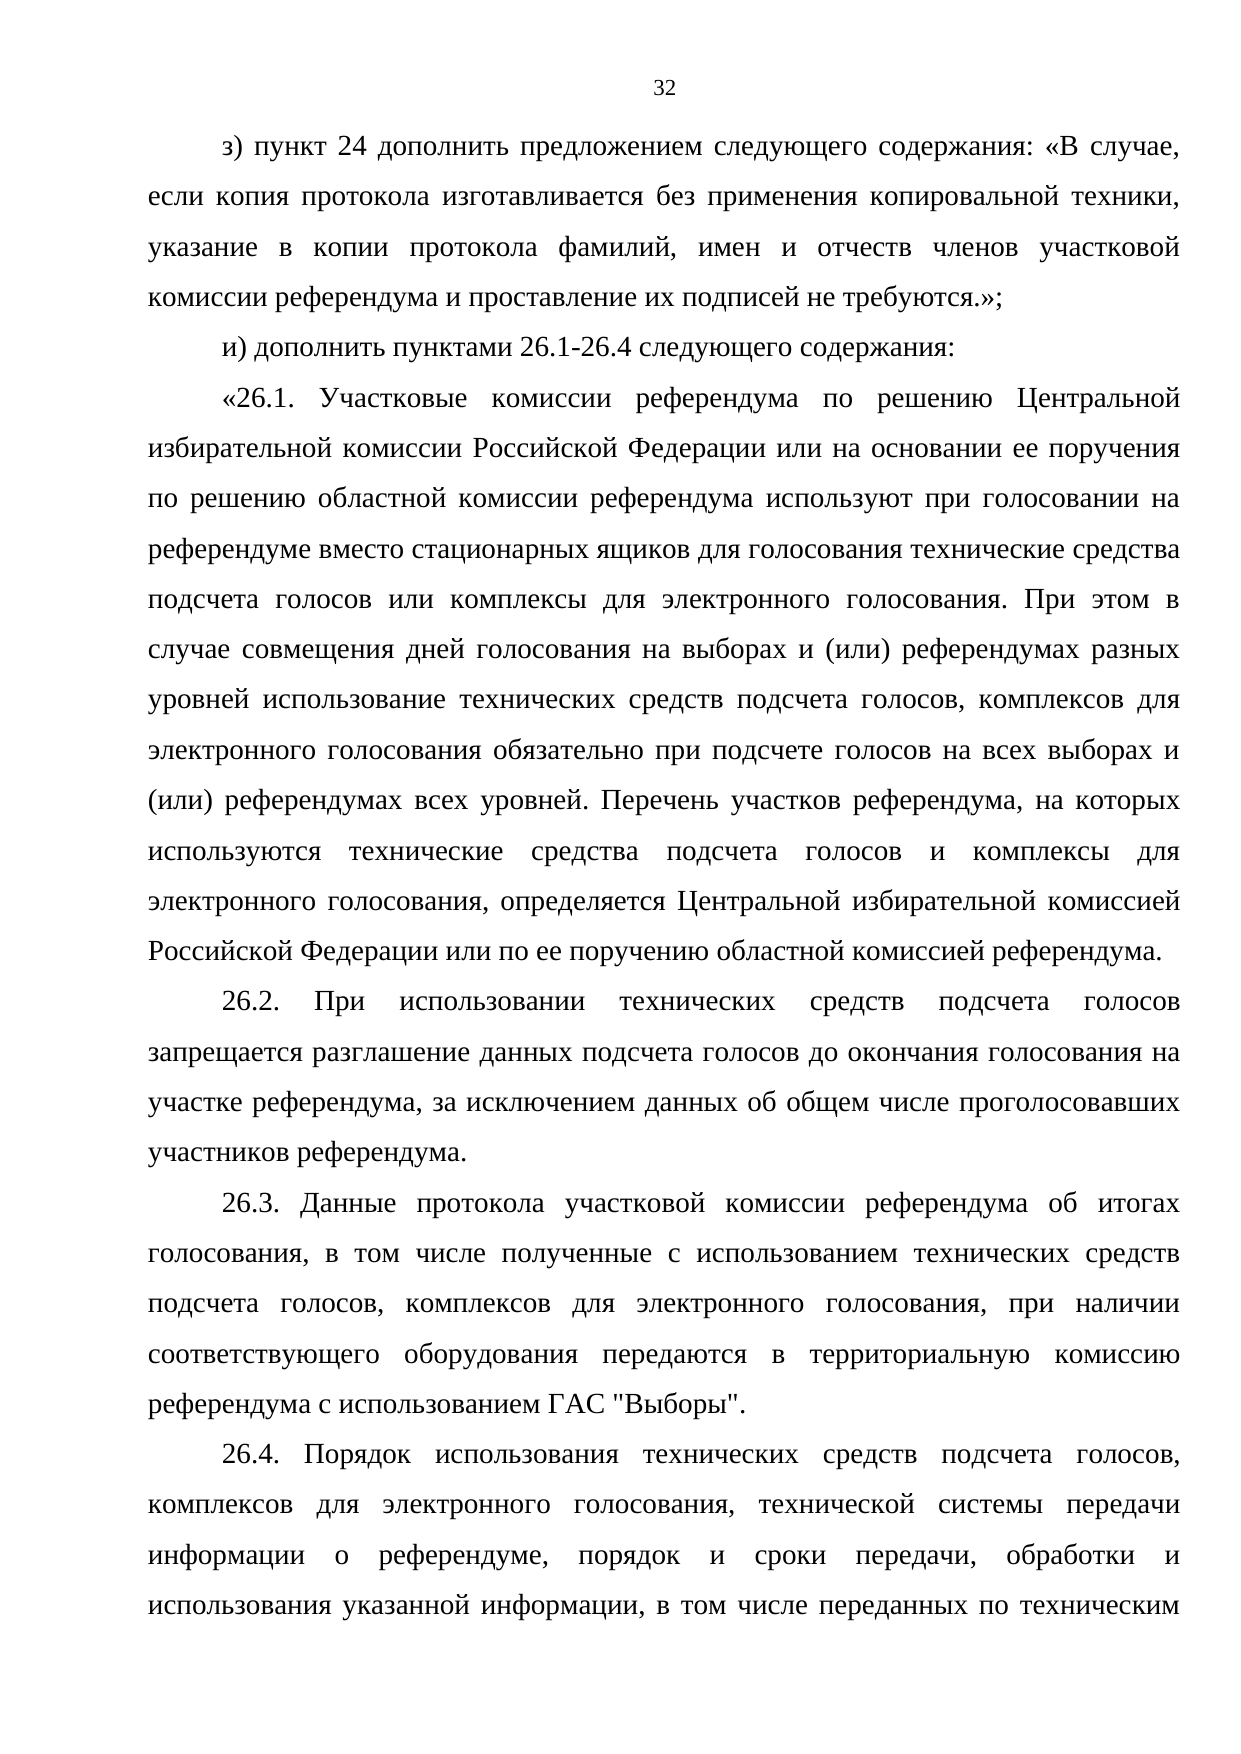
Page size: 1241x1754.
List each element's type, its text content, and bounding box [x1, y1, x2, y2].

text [148, 1436, 1181, 1621]
text «26.1. Участковые комиссии референдума по решению Центральной избирательной комиссии Российской Федерации или на основании ее поручения по решению областной комиссии референдума используют при голосовании на референдуме вместо стационарных ящиков для голосования технические средства подсчета голосов или комплексы для электронного голосования. При этом в случае совмещения дней голосования на выборах и (или) референдумах разных уровней использование технических средств подсчета голосов, комплексов для электронного голосования обязательно при подсчете голосов на всех выборах и (или) референдумах всех уровней. Перечень участков референдума, на которых используются технические средства подсчета голосов и комплексы для электронного голосования, определяется Центральной избирательной комиссией Российской Федерации или по ее поручению областной комиссией референдума. [148, 380, 1181, 967]
text и) дополнить пунктами 26.1-26.4 следующего содержания: [148, 329, 1181, 363]
text 26.3. Данные протокола участковой комиссии референдума об итогах голосования, в том числе полученные с использованием технических средств подсчета голосов, комплексов для электронного голосования, при наличии соответствующего оборудования передаются в территориальную комиссию референдума с использованием ГАС "Выборы". [148, 1185, 1181, 1419]
text 26.2. При использовании технических средств подсчета голосов запрещается разглашение данных подсчета голосов до окончания голосования на участке референдума, за исключением данных об общем числе проголосовавших участников референдума. [148, 983, 1181, 1168]
text з) пункт 24 дополнить предложением следующего содержания: «В случае, если копия протокола изготавливается без применения копировальной техники, указание в копии протокола фамилий, имен и отчеств членов участковой комиссии референдума и проставление их подписей не требуются.»; [148, 128, 1181, 313]
